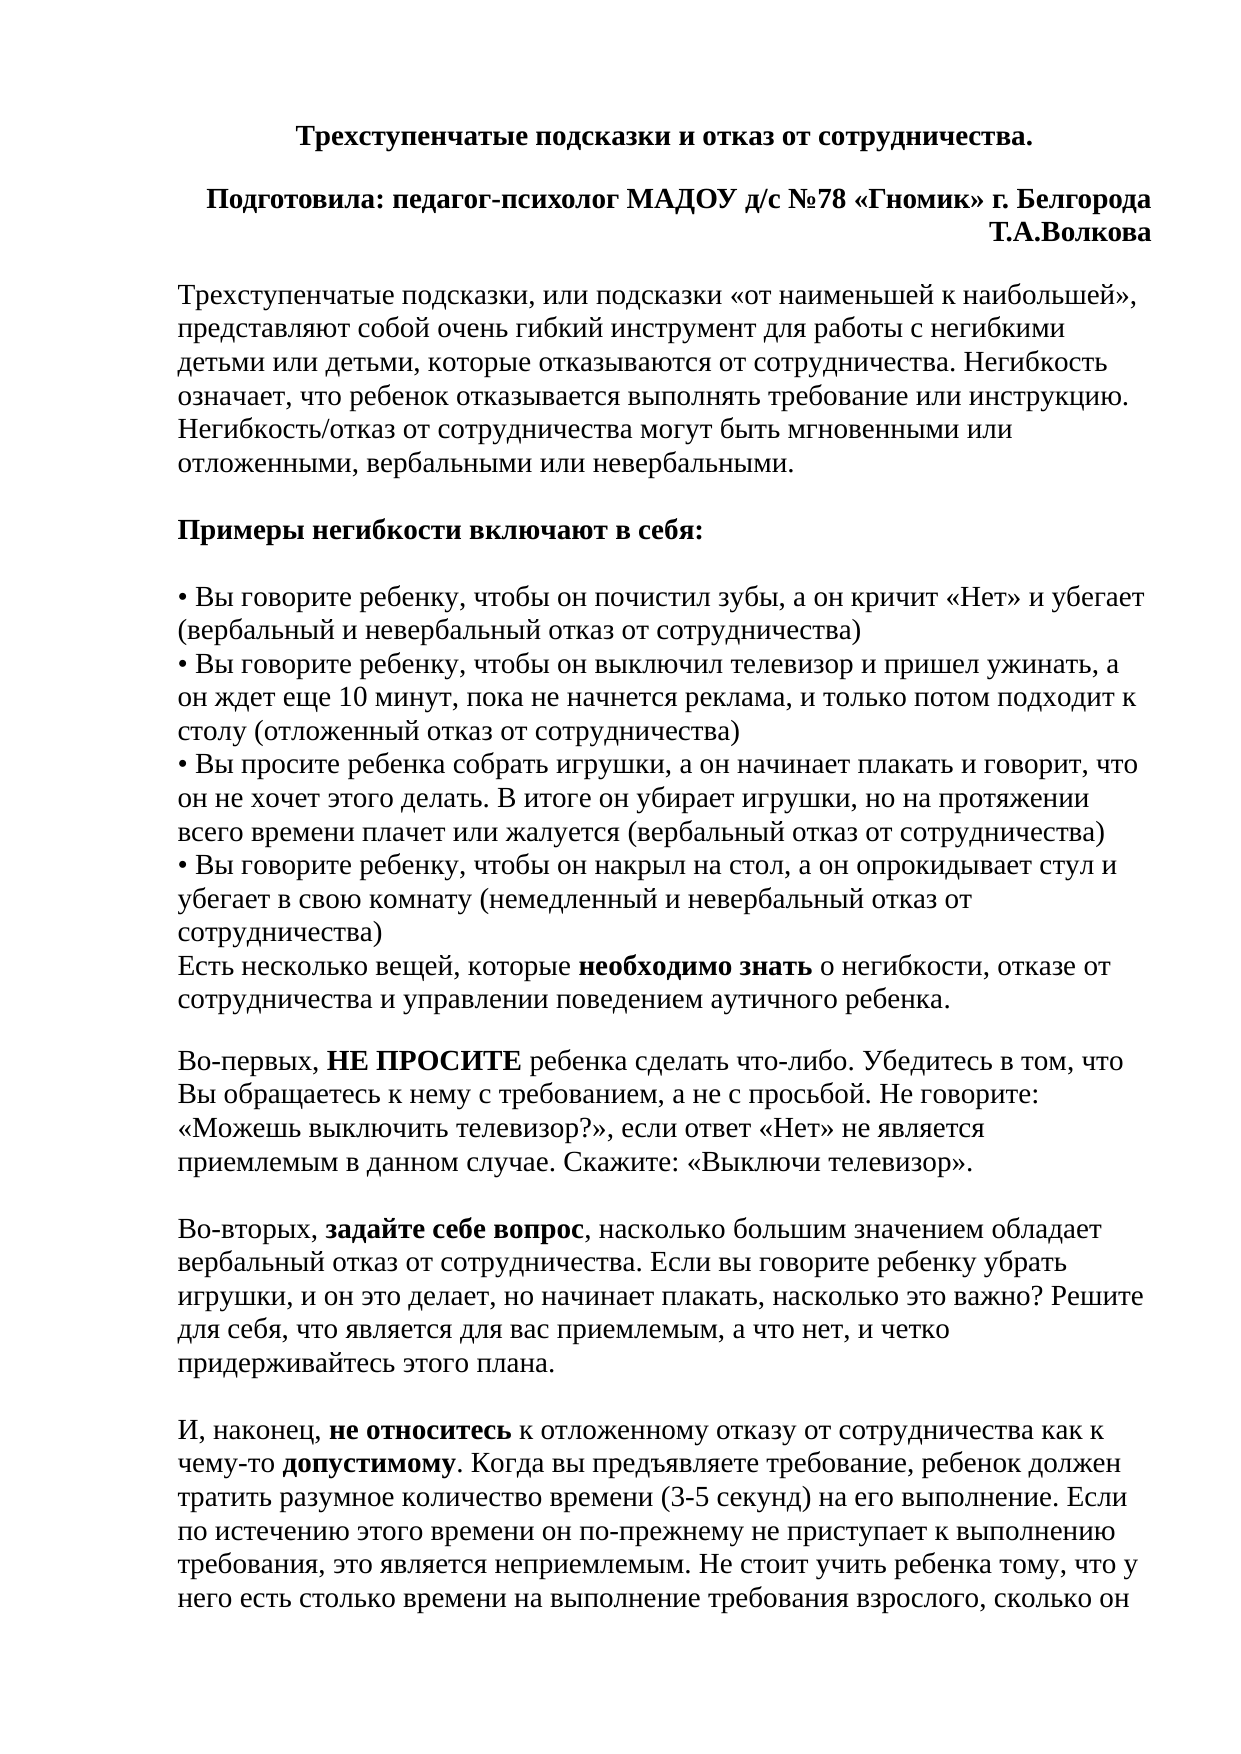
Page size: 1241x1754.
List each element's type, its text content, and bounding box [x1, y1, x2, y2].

text Трехступенчатые подсказки и отказ от сотрудничества. [177, 118, 1152, 152]
text Подготовила: педагог-психолог МАДОУ д/с №78 «Гномик» г. Белгорода Т.А.Волкова [177, 181, 1152, 248]
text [177, 1043, 1152, 1613]
text Трехступенчатые подсказки, или подсказки «от наименьшей к наибольшей», представляют собой очень гибкий инструмент для работы с негибкими детьми или детьми, которые отказываются от сотрудничества. Негибкость означает, что ребенок отказывается выполнять требование или инструкцию. Негибкость/отказ от сотрудничества могут быть мгновенными или отложенными, вербальными или невербальными. Примеры негибкости включают в себя: • Вы говорите ребенку, чтобы он почистил зубы, а он кричит «Нет» и убегает (вербальный и невербальный отказ от сотрудничества) • Вы говорите ребенку, чтобы он выключил телевизор и пришел ужинать, а он ждет еще 10 минут, пока не начнется реклама, и только потом подходит к столу (отложенный отказ от сотрудничества) • Вы просите ребенка собрать игрушки, а он начинает плакать и говорит, что он не хочет этого делать. В итоге он убирает игрушки, но на протяжении всего времени плачет или жалуется (вербальный отказ от сотрудничества) • Вы говорите ребенку, чтобы он накрыл на стол, а он опрокидывает стул и убегает в свою комнату (немедленный и невербальный отказ от сотрудничества) Есть несколько вещей, которые необходимо знать о негибкости, отказе от сотрудничества и управлении поведением аутичного ребенка. [177, 277, 1152, 1043]
